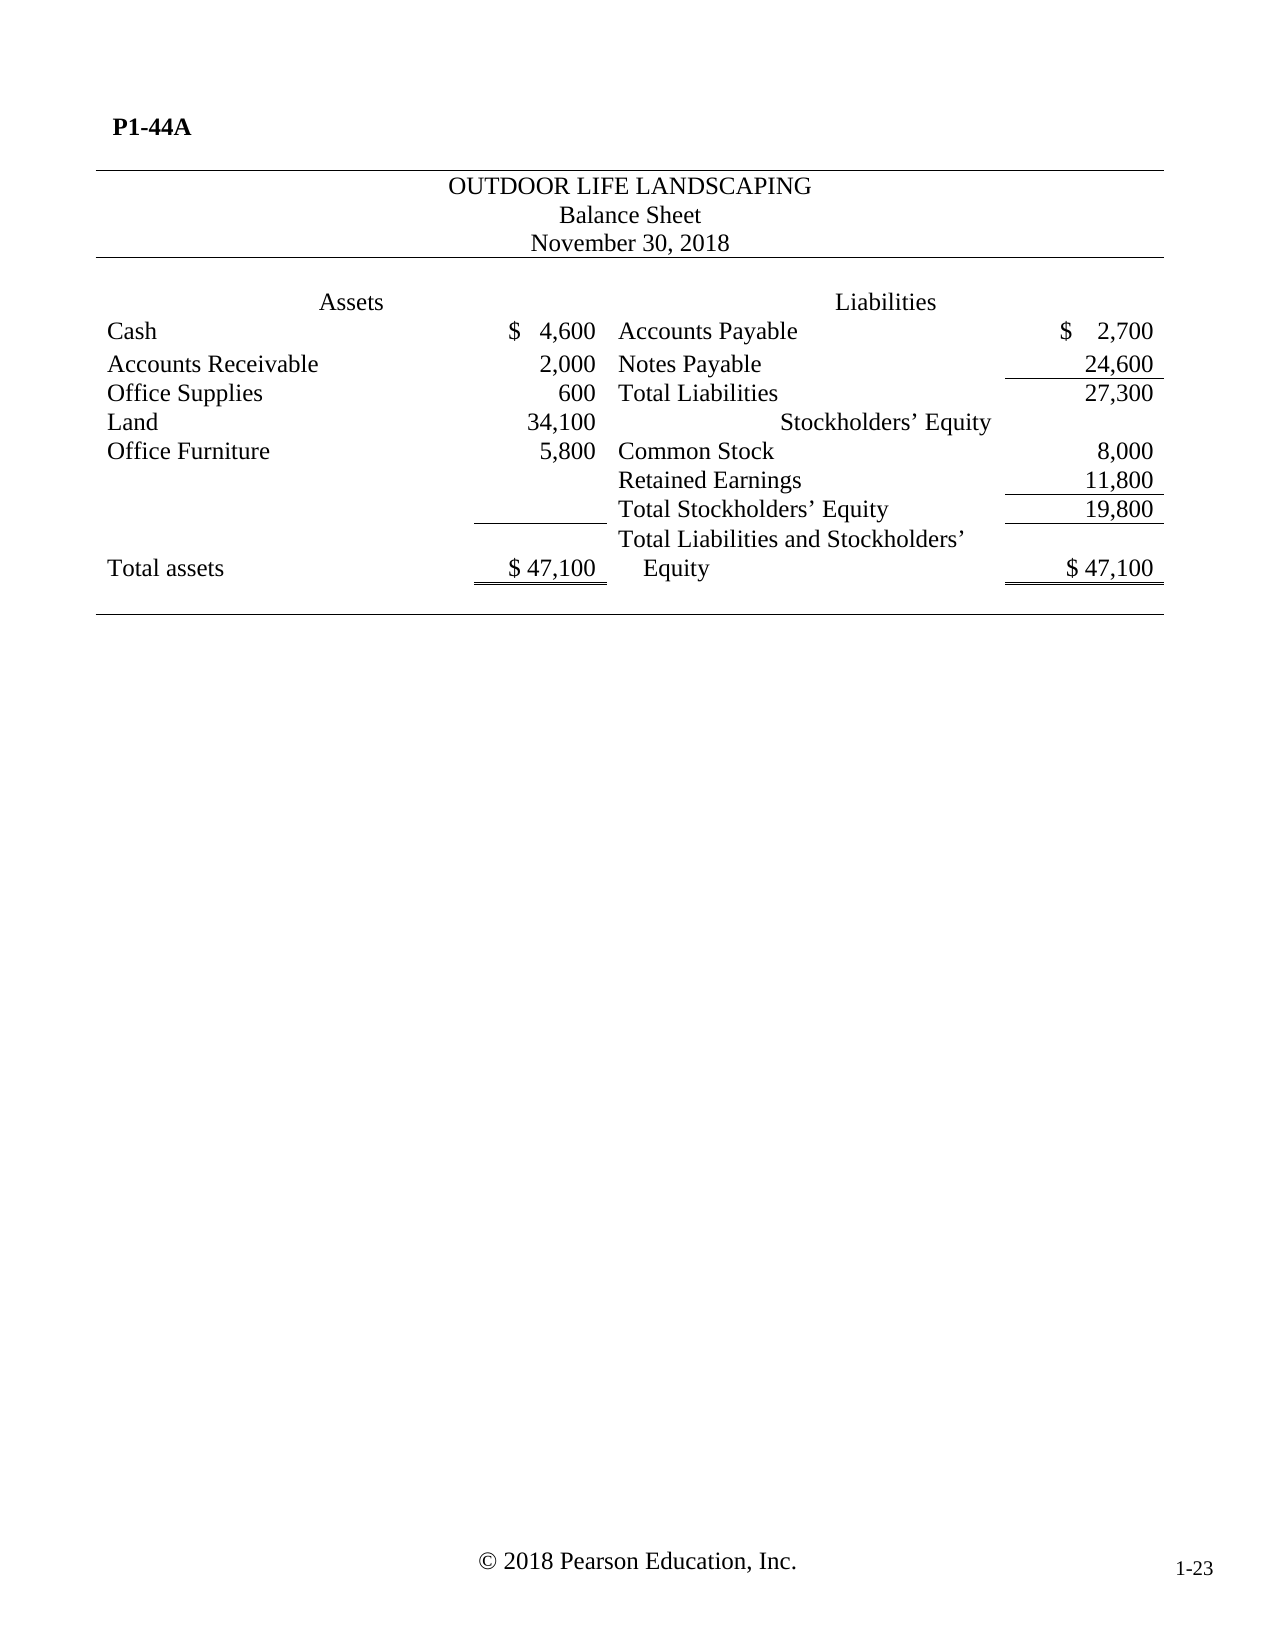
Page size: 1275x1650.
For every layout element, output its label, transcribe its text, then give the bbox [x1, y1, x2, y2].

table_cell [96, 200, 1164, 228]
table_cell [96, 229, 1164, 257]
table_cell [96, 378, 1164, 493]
text P1-44A [112, 112, 1162, 141]
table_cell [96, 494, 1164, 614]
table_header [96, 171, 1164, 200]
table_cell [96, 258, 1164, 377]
